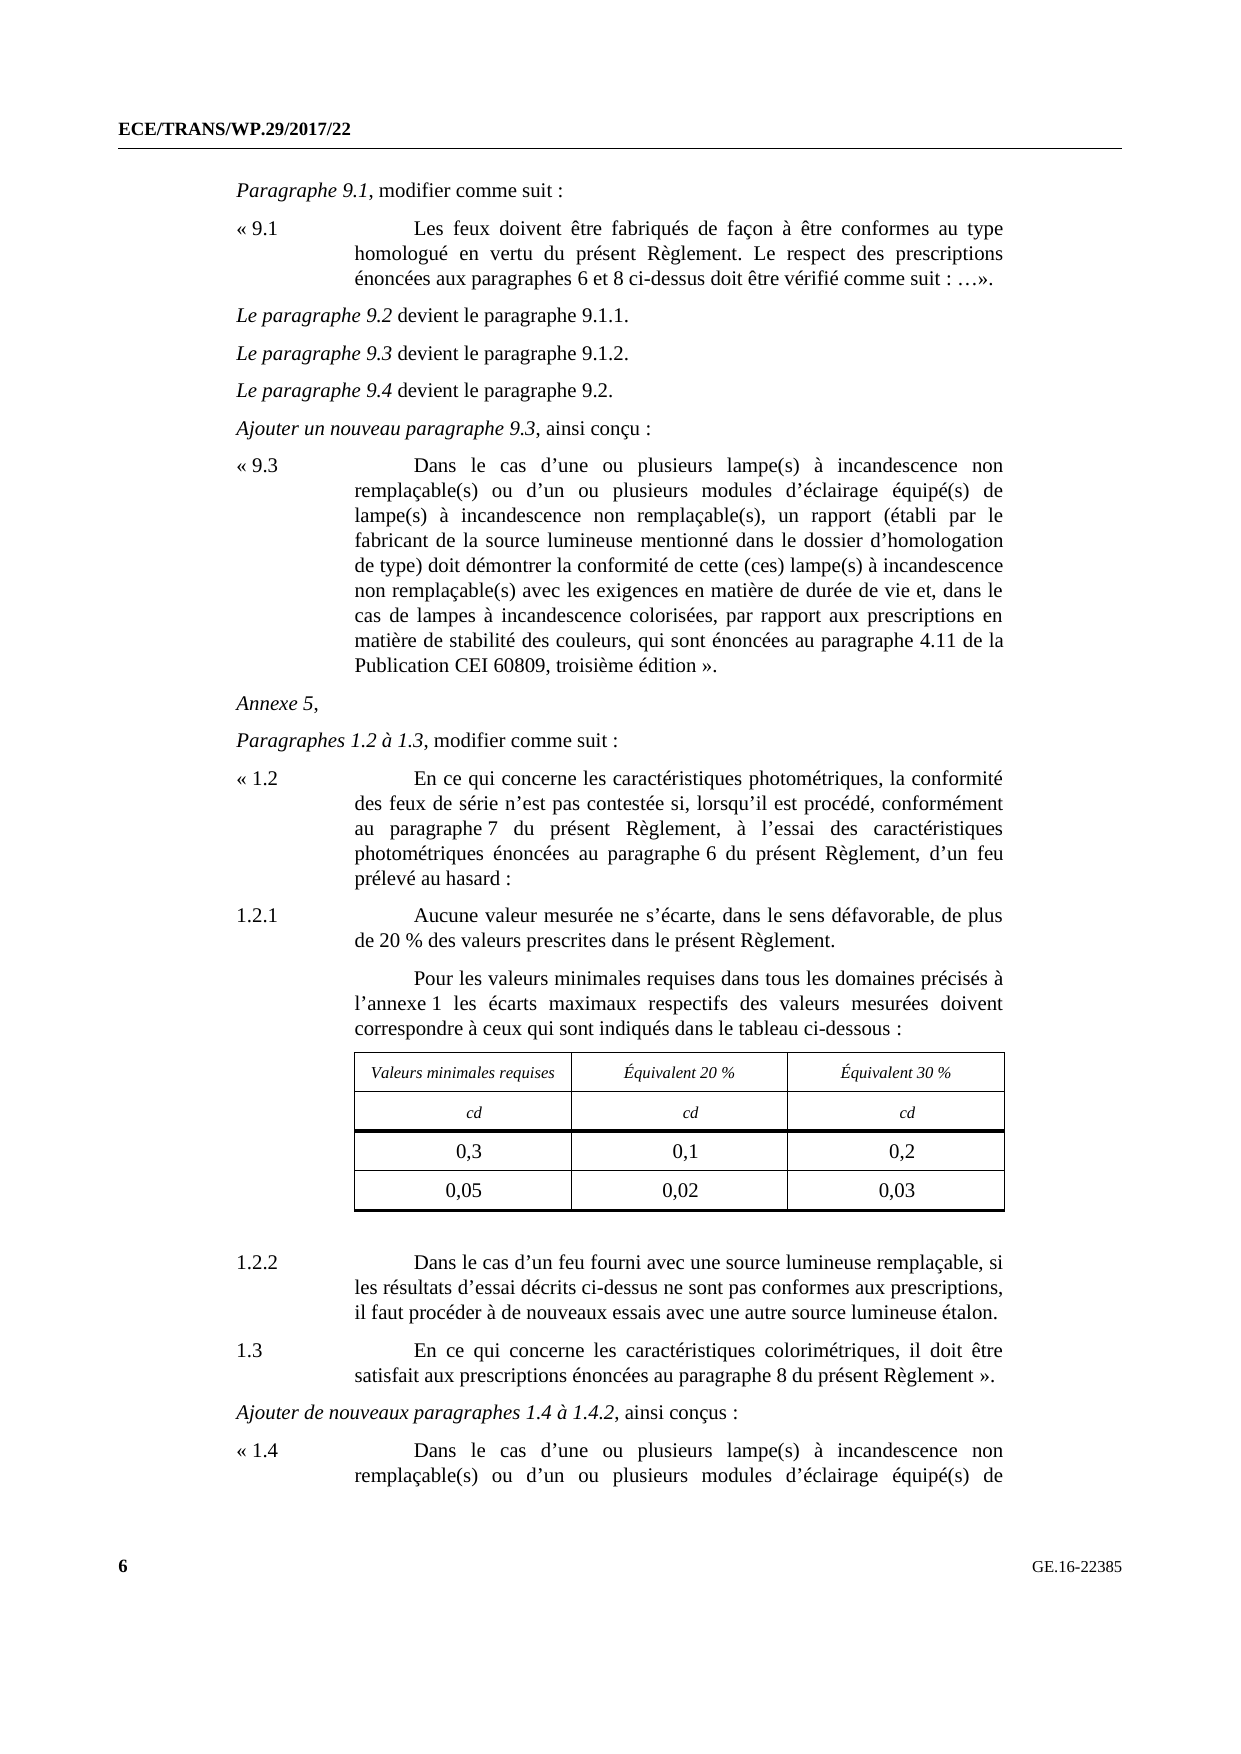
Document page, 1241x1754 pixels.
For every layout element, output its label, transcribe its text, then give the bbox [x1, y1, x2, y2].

table_cell 0,02 [572, 1171, 787, 1208]
text 1.2.2 Dans le cas d’un feu fourni avec une source lumineuse remplaçable, si les résultats d’essai décrits ci-dessus ne sont pas conformes aux prescriptions, il faut procéder à de nouveaux essais avec une autre source lumineuse étalon. [236, 1249, 1004, 1324]
text Annexe 5, [236, 690, 1004, 715]
text Paragraphe 9.1, modifier comme suit : [236, 177, 1004, 202]
text Ajouter un nouveau paragraphe 9.3, ainsi conçu : [236, 415, 1004, 440]
table_cell 0,1 [572, 1133, 787, 1170]
text 1.2.1 Aucune valeur mesurée ne s’écarte, dans le sens défavorable, de plus de 20 % des valeurs prescrites dans le présent Règlement. [236, 902, 1004, 952]
text « 1.2 En ce qui concerne les caractéristiques photométriques, la conformité des feux de série n’est pas contestée si, lorsqu’il est procédé, conformément au paragraphe 7 du présent Règlement, à l’essai des caractéristiques photométriques énoncées au paragraphe 6 du présent Règlement, d’un feu prélevé au hasard : [236, 765, 1004, 890]
table_cell 0,03 [788, 1171, 1004, 1208]
text « 9.3 Dans le cas d’une ou plusieurs lampe(s) à incandescence non remplaçable(s) ou d’un ou plusieurs modules d’éclairage équipé(s) de lampe(s) à incandescence non remplaçable(s), un rapport (établi par le fabricant de la source lumineuse mentionné dans le dossier d’homologation de type) doit démontrer la conformité de cette (ces) lampe(s) à incandescence non remplaçable(s) avec les exigences en matière de durée de vie et, dans le cas de lampes à incandescence colorisées, par rapport aux prescriptions en matière de stabilité des couleurs, qui sont énoncées au paragraphe 4.11 de la Publication CEI 60809, troisième édition ». [236, 452, 1004, 677]
text Le paragraphe 9.2 devient le paragraphe 9.1.1. [236, 302, 1004, 327]
table_header Équivalent 30 % [788, 1053, 1004, 1091]
table_cell cd [355, 1092, 571, 1129]
text Le paragraphe 9.4 devient le paragraphe 9.2. [236, 377, 1004, 402]
text Le paragraphe 9.3 devient le paragraphe 9.1.2. [236, 340, 1004, 365]
table_header Équivalent 20 % [572, 1053, 787, 1091]
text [236, 1437, 1004, 1487]
table_header Valeurs minimales requises [355, 1053, 571, 1091]
text « 9.1 Les feux doivent être fabriqués de façon à être conformes au type homologué en vertu du présent Règlement. Le respect des prescriptions énoncées aux paragraphes 6 et 8 ci-dessus doit être vérifié comme suit : …». [236, 215, 1004, 290]
table_cell cd [572, 1092, 787, 1129]
table_cell 0,05 [355, 1171, 571, 1208]
text 1.3 En ce qui concerne les caractéristiques colorimétriques, il doit être satisfait aux prescriptions énoncées au paragraphe 8 du présent Règlement ». [236, 1337, 1004, 1387]
text Pour les valeurs minimales requises dans tous les domaines précisés à l’annexe 1 les écarts maximaux respectifs des valeurs mesurées doivent correspondre à ceux qui sont indiqués dans le tableau ci-dessous : [236, 965, 1004, 1040]
table_cell 0,2 [788, 1133, 1004, 1170]
text Ajouter de nouveaux paragraphes 1.4 à 1.4.2, ainsi conçus : [236, 1399, 1004, 1424]
text Paragraphes 1.2 à 1.3, modifier comme suit : [236, 727, 1004, 752]
table_cell cd [788, 1092, 1004, 1129]
table_cell 0,3 [355, 1133, 571, 1170]
